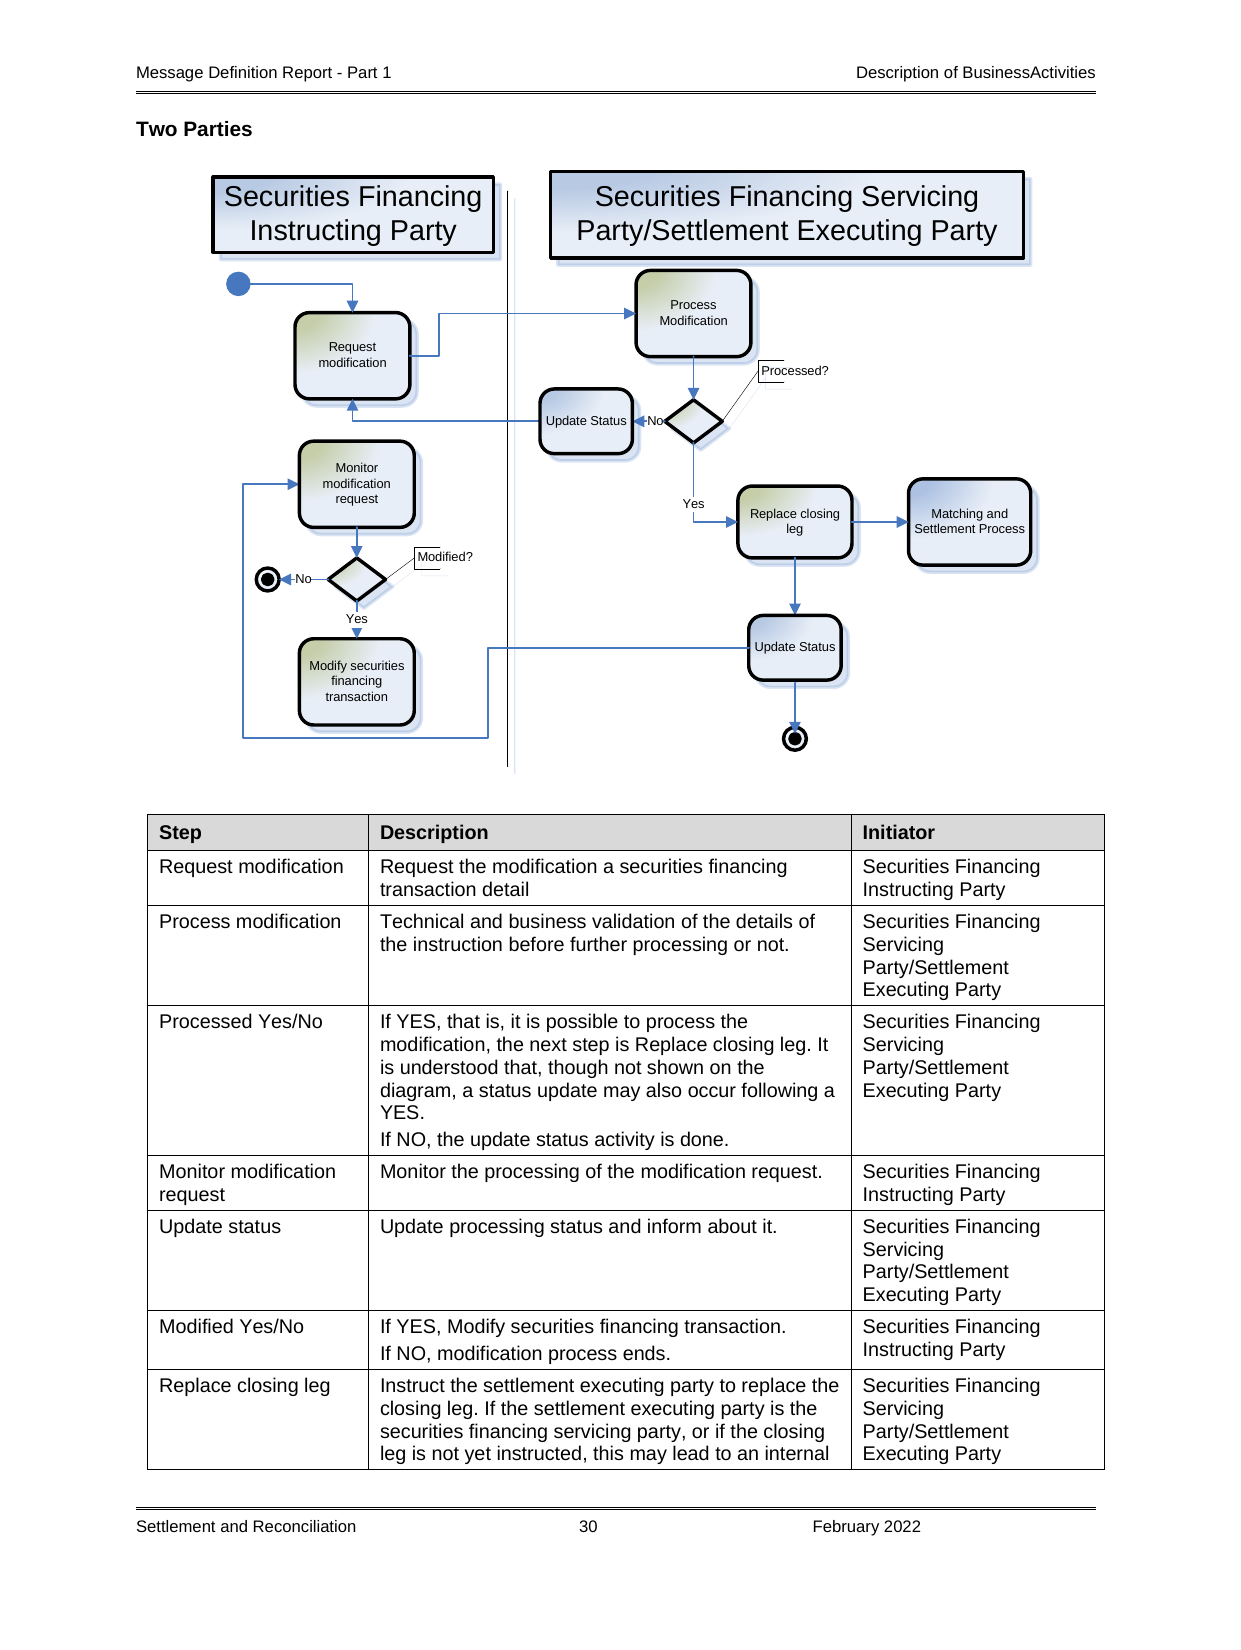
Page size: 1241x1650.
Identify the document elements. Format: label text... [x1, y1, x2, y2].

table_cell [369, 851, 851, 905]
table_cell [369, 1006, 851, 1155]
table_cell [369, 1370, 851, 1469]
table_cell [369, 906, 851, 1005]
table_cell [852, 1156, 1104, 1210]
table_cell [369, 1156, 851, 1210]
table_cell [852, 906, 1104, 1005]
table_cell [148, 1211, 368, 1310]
text Two Parties [136, 117, 1104, 141]
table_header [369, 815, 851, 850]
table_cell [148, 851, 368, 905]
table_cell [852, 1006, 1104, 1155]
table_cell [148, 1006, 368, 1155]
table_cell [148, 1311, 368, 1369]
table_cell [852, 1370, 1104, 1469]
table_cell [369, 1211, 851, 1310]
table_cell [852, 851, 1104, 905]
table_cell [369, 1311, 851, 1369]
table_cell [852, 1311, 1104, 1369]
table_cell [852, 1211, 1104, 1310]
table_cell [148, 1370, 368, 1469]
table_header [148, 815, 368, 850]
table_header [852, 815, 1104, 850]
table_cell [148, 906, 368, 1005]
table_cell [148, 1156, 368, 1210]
